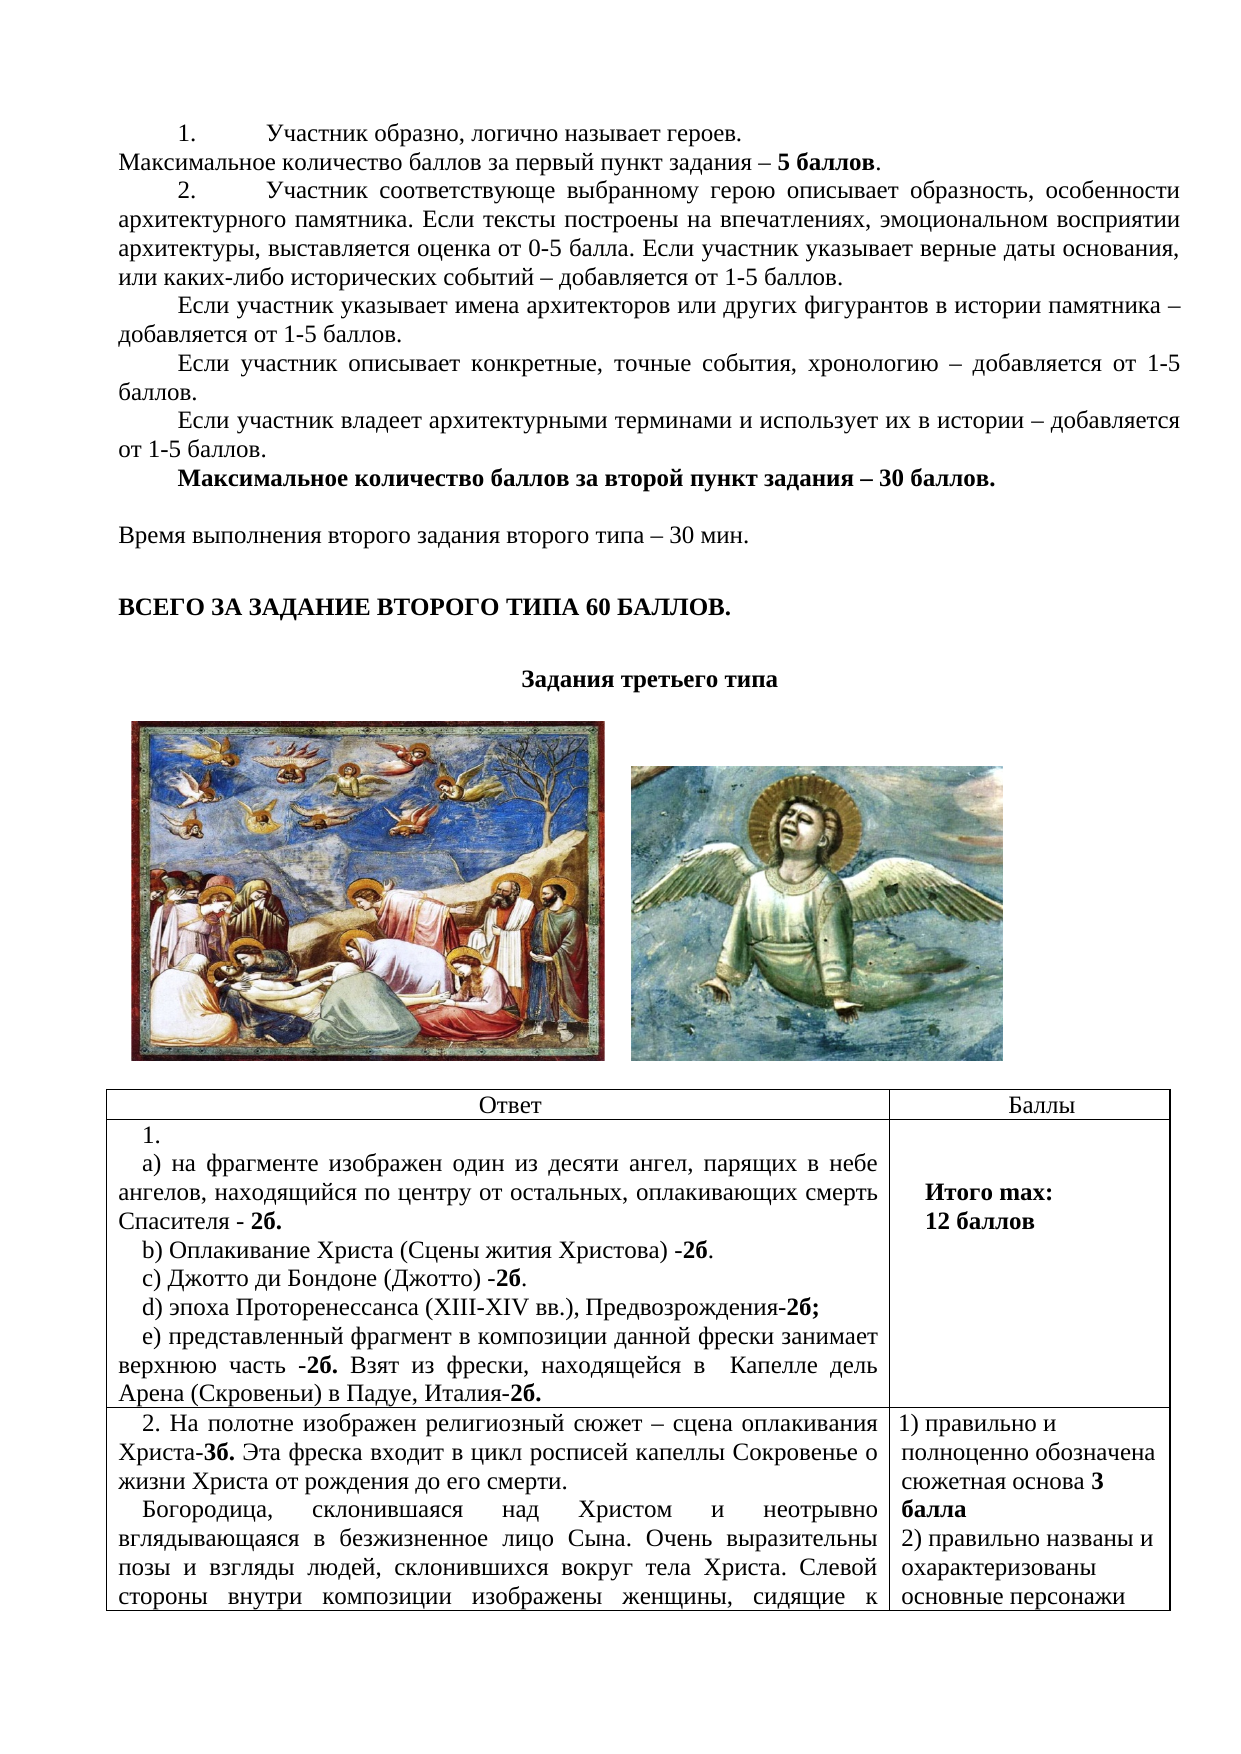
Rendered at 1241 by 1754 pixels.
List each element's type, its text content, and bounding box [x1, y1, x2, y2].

table_header Ответ [107, 1090, 889, 1119]
list Участник образно, логично называет героев. [118, 118, 1181, 147]
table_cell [890, 1408, 1169, 1609]
text ВСЕГО ЗА ЗАДАНИЕ ВТОРОГО ТИПА 60 БАЛЛОВ. [118, 592, 1181, 621]
text Время выполнения второго задания второго типа – 30 мин. [118, 521, 1181, 549]
table_cell 1. a) на фрагменте изображен один из десяти ангел, парящих в небе ангелов, находящийся по центру от остальных, оплакивающих смерть Спасителя - 2б. b) Оплакивание Христа (Сцены жития Христова) -2б. c) Джотто ди Бондоне (Джотто) -2б. d) эпоха Проторенессанса (ХIII-XIV вв.), Предвозрождения-2б; e) представленный фрагмент в композиции данной фрески занимает верхнюю часть -2б. Взят из фрески, находящейся в Капелле дель Арена (Скровеньи) в Падуе, Италия-2б. [107, 1120, 889, 1407]
picture [631, 766, 1003, 1061]
text Максимальное количество баллов за первый пункт задания – 5 баллов. [118, 147, 1181, 176]
text Если участник описывает конкретные, точные события, хронологию – добавляется от 1-5 баллов. [118, 348, 1181, 406]
text Если участник указывает имена архитекторов или других фигурантов в истории памятника – добавляется от 1-5 баллов. [118, 291, 1181, 348]
text Максимальное количество баллов за второй пункт задания – 30 баллов. [118, 463, 1181, 492]
text Задания третьего типа [118, 664, 1181, 693]
text Если участник владеет архитектурными терминами и использует их в истории – добавляется от 1-5 баллов. [118, 406, 1181, 463]
table_header Баллы [890, 1090, 1169, 1119]
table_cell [107, 1408, 889, 1609]
list Участник соответствующе выбранному герою описывает образность, особенности архитектурного памятника. Если тексты построены на впечатлениях, эмоциональном восприятии архитектуры, выставляется оценка от 0-5 балла. Если участник указывает верные даты основания, или каких-либо исторических событий – добавляется от 1-5 баллов. [118, 176, 1181, 291]
picture [131, 721, 605, 1061]
table_cell Итого max: 12 баллов [890, 1120, 1169, 1407]
